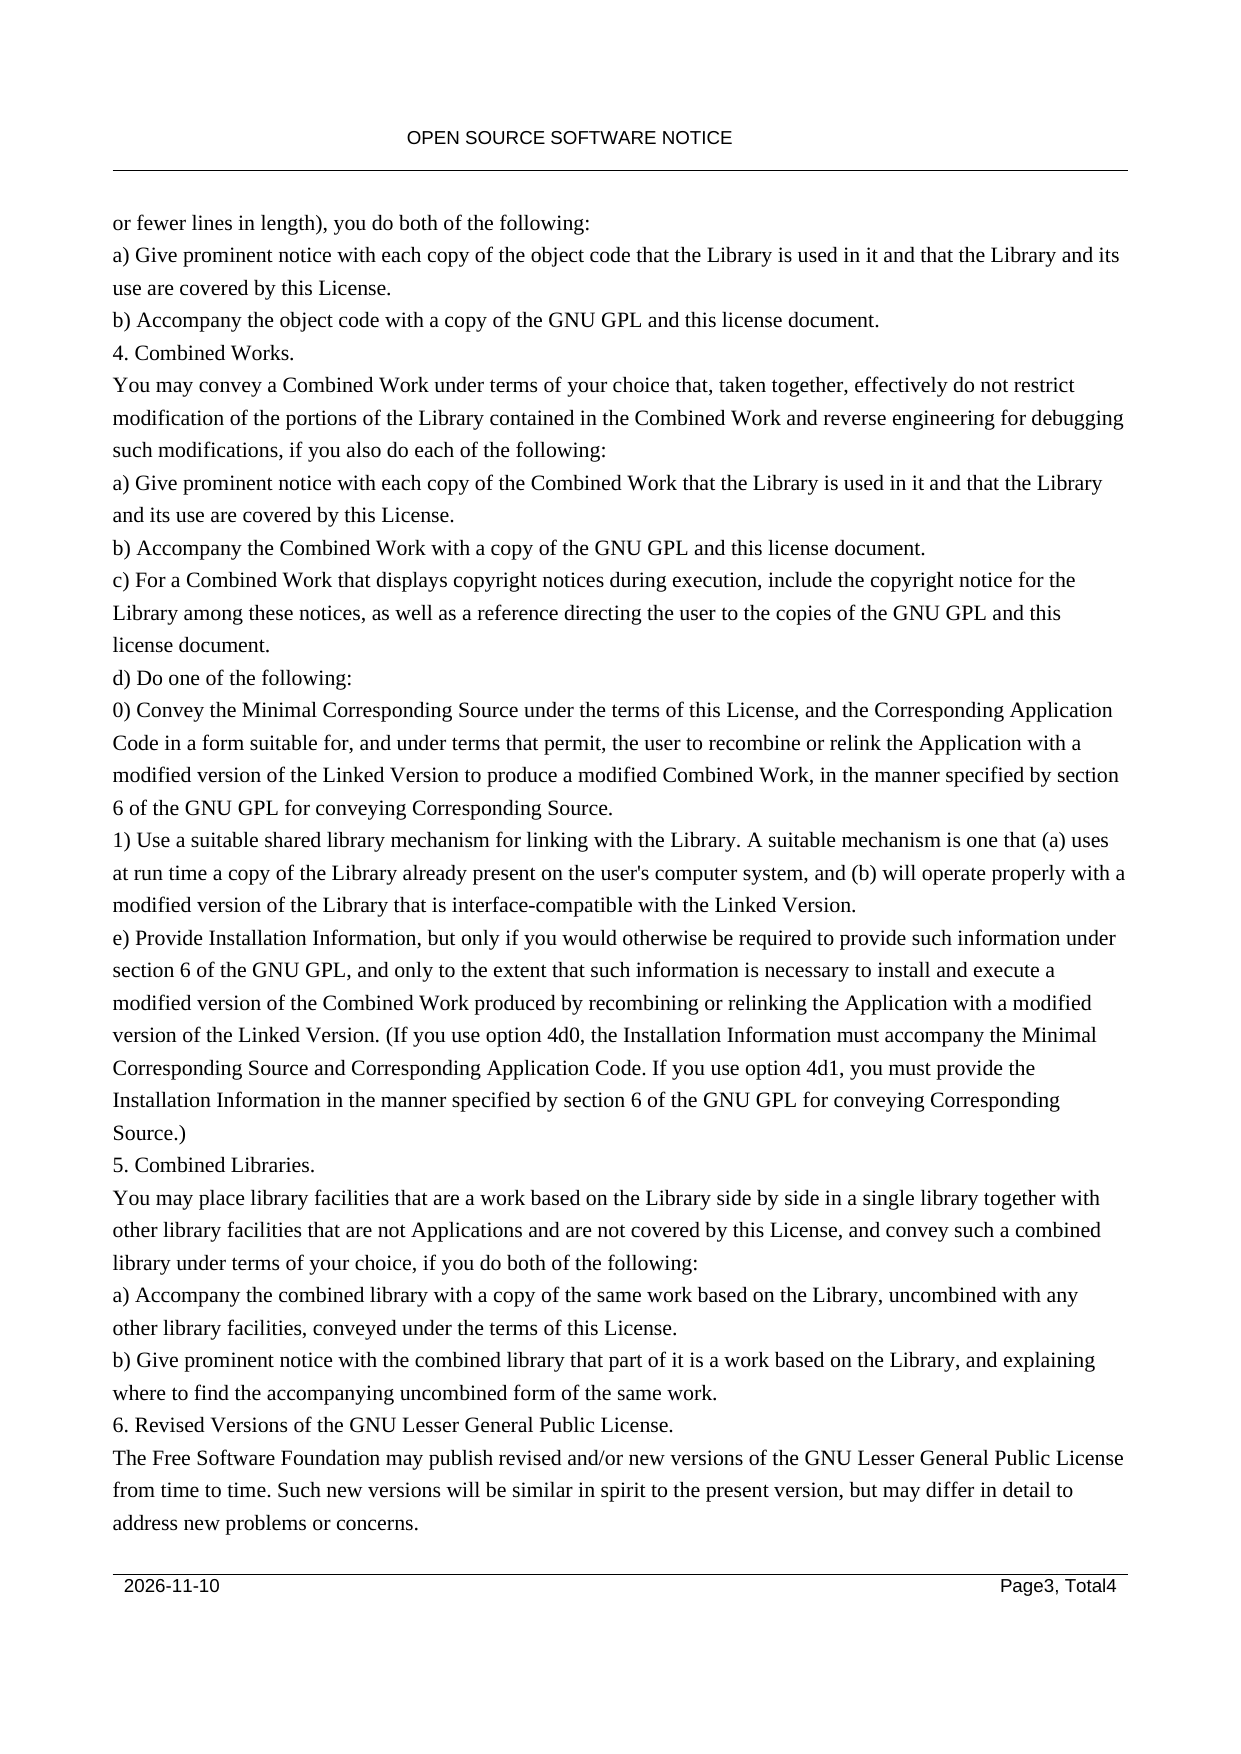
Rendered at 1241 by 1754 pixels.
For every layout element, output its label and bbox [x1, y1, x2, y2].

text [112, 206, 1128, 1539]
